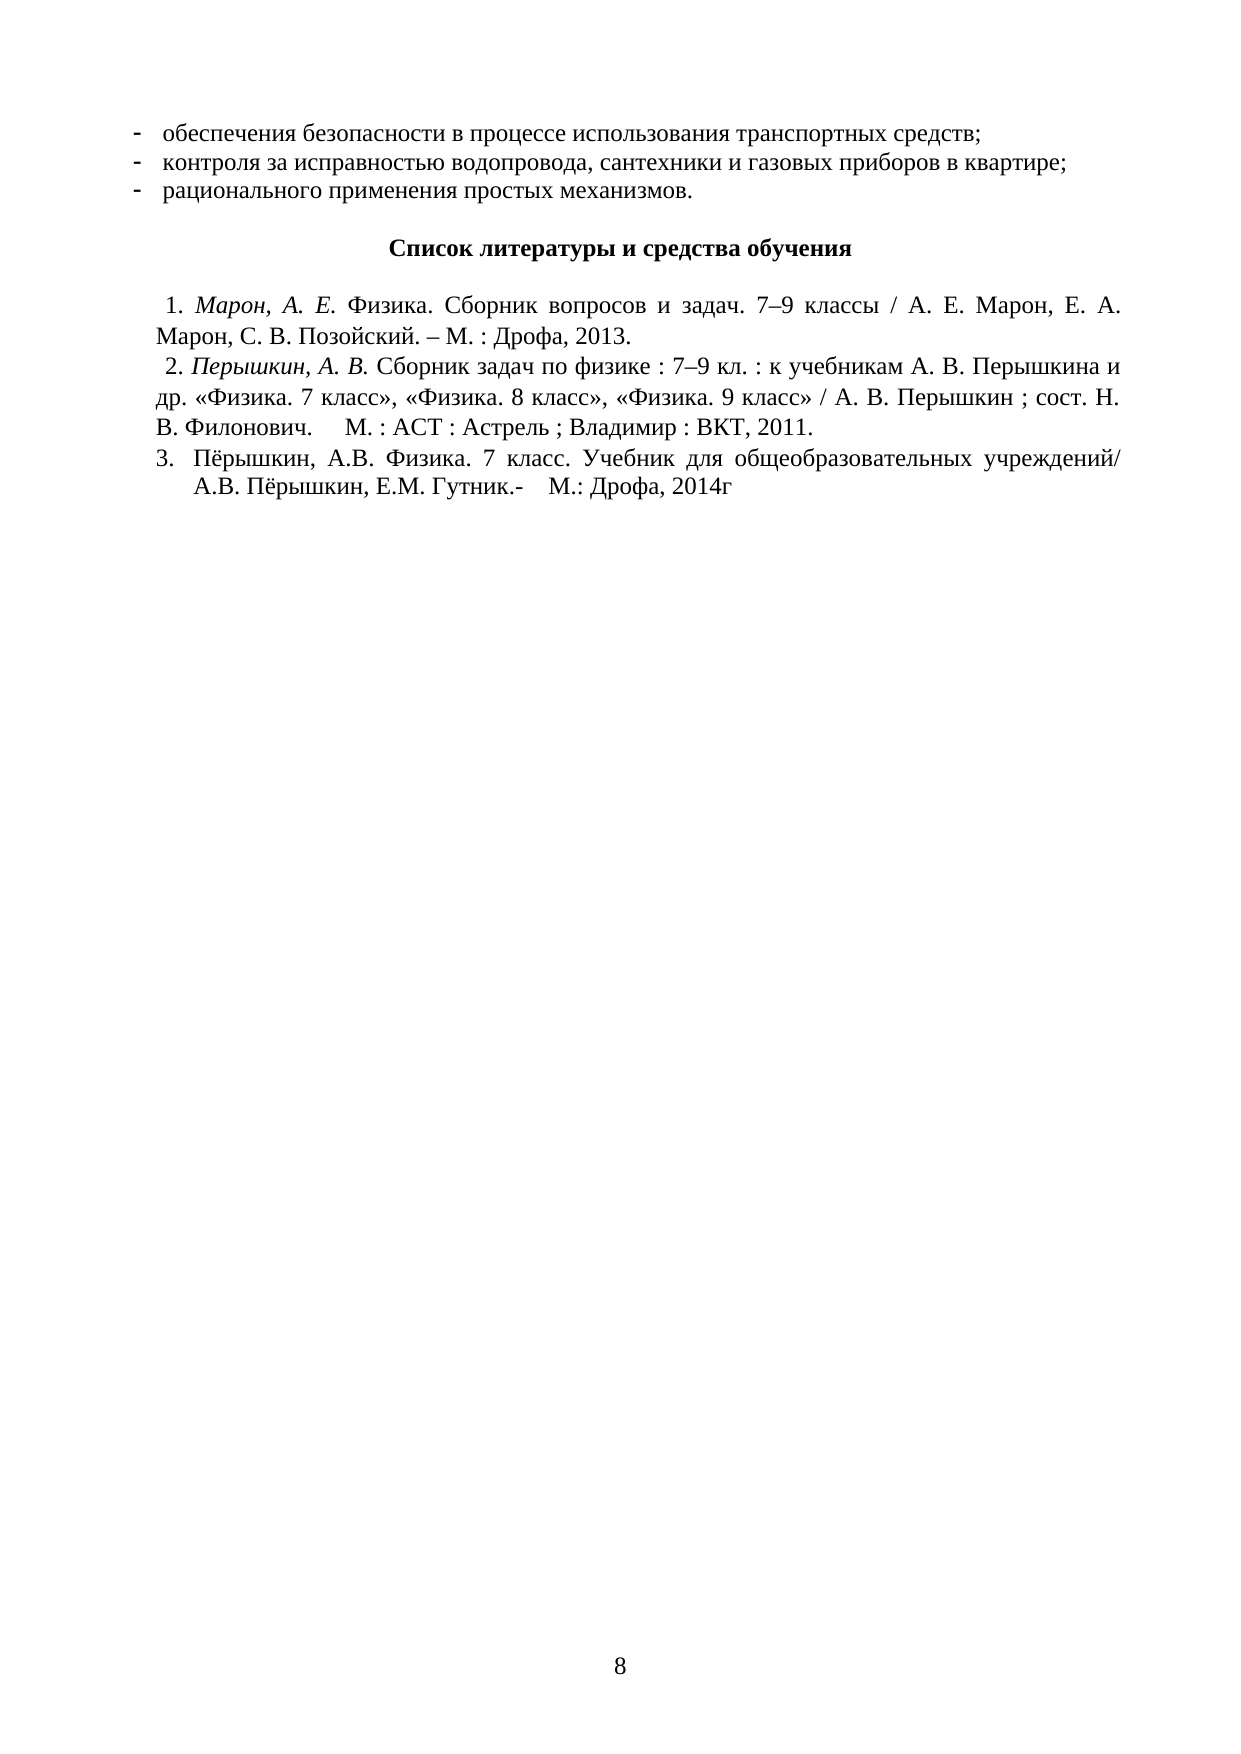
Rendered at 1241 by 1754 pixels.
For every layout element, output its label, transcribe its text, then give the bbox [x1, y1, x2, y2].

list Пёрышкин, А.В. Физика. 7 класс. Учебник для общеобразовательных учреждений/ А.В. Пёрышкин, Е.М. Гутник.- М.: Дрофа, 2014г [156, 443, 1122, 500]
text Список литературы и средства обучения [118, 233, 1122, 262]
list обеспечения безопасности в процессе использования транспортных средств; [133, 118, 1122, 147]
text 2. Перышкин, А. В. Сборник задач по физике : 7–9 кл. : к учебникам А. В. Перышкина и др. «Физика. 7 класс», «Физика. 8 класс», «Физика. 9 класс» / А. В. Перышкин ; сост. Н. В. Филонович.  М. : АСТ : Астрель ; Владимир : ВКТ, 2011. [156, 351, 1122, 441]
list контроля за исправностью водопровода, сантехники и газовых приборов в квартире; [133, 147, 1122, 176]
text 1. Марон, А. Е. Физика. Сборник вопросов и задач. 7–9 классы / А. Е. Марон, Е. А. Марон, С. В. Позойский. – М. : Дрофа, 2013. [156, 291, 1122, 350]
list рационального применения простых механизмов. [133, 176, 1122, 204]
